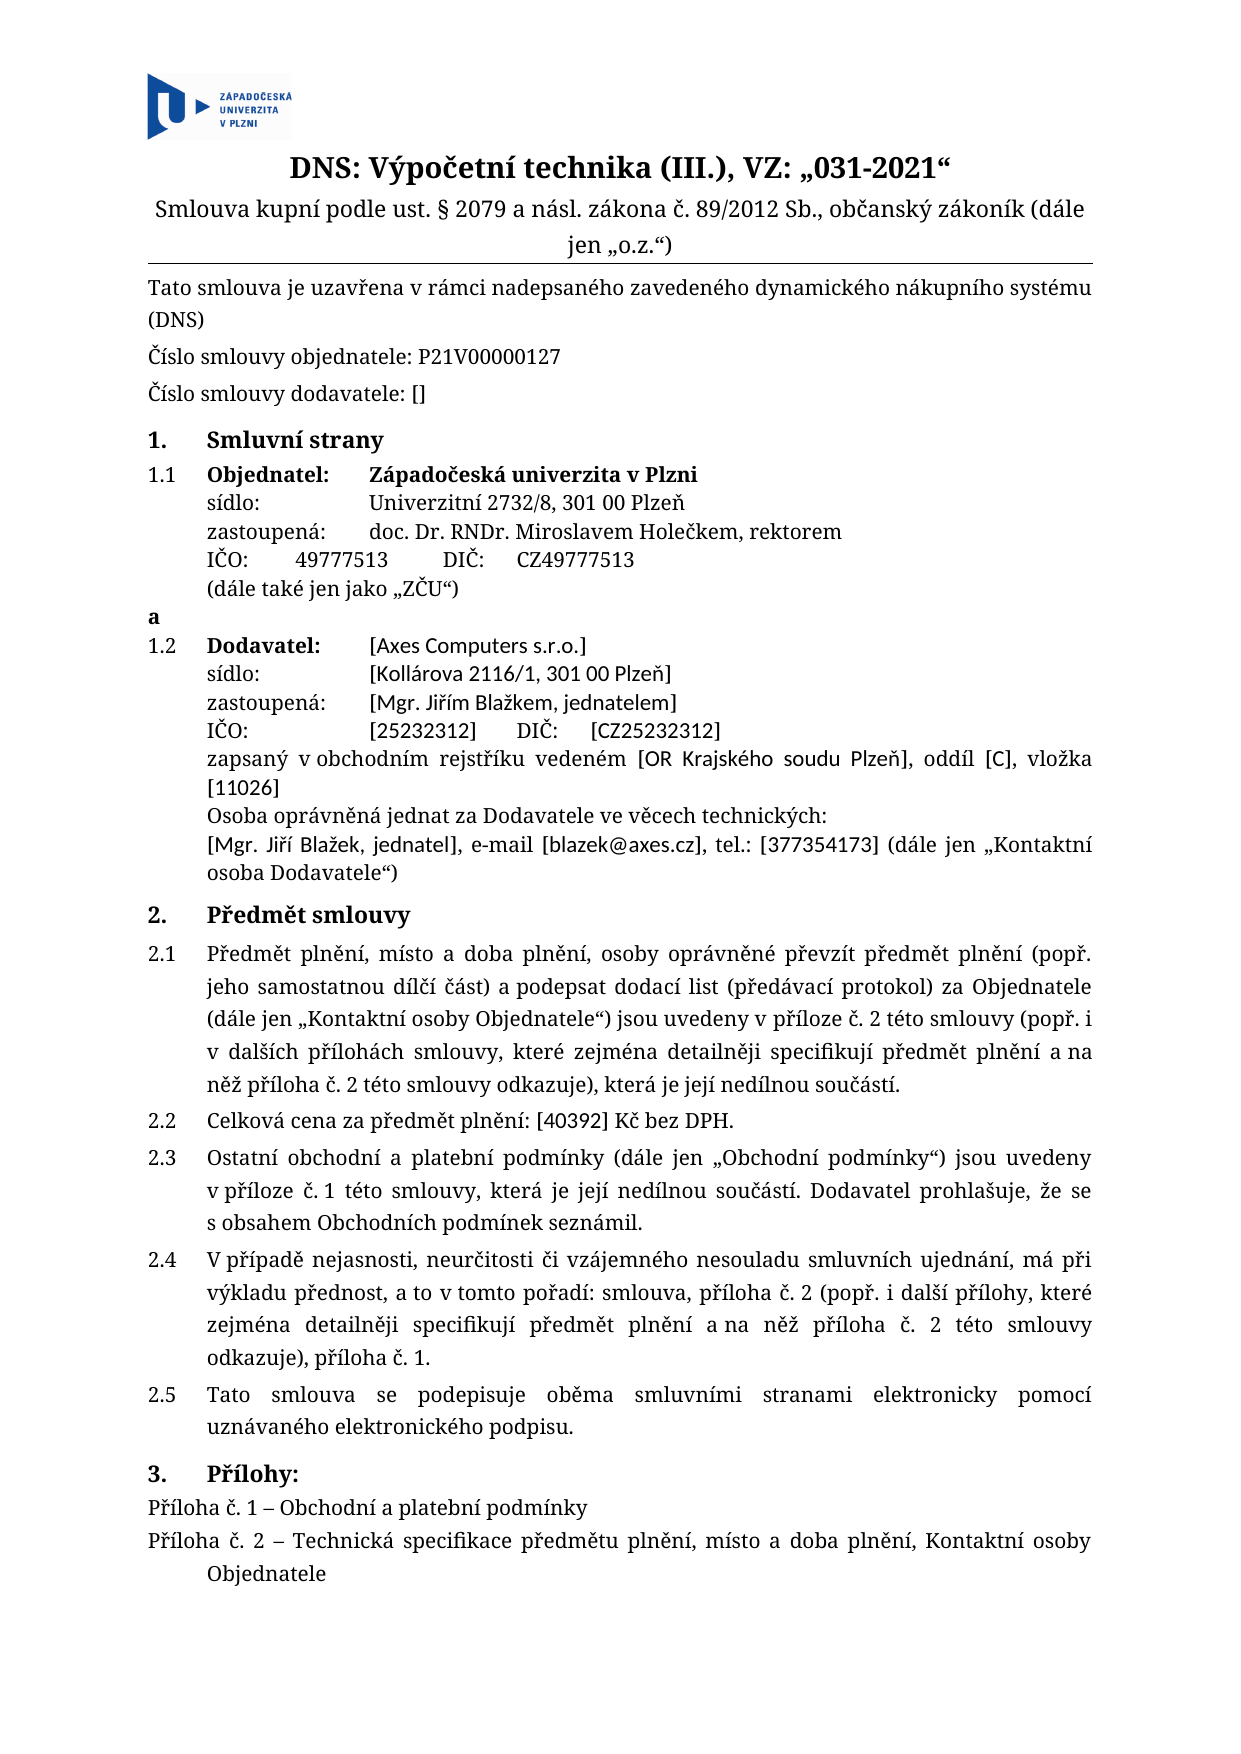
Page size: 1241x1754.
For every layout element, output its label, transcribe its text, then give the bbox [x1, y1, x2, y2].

text Příloha č. 1 – Obchodní a platební podmínky [148, 1493, 1093, 1522]
list Smluvní strany [148, 424, 1093, 455]
text Číslo smlouvy objednatele: P21V00000127 [148, 342, 1093, 371]
list Předmět smlouvy [148, 899, 1093, 930]
list Přílohy: [148, 1457, 1093, 1489]
picture [147, 73, 292, 140]
list Předmět plnění, místo a doba plnění, osoby oprávněné převzít předmět plnění (popř. jeho samostatnou dílčí část) a podepsat dodací list (předávací protokol) za Objednatele (dále jen „Kontaktní osoby Objednatele“) jsou uvedeny v příloze č. 2 této smlouvy (popř. i v dalších přílohách smlouvy, které zejména detailněji specifikují předmět plnění a na něž příloha č. 2 této smlouvy odkazuje), která je její nedílnou součástí. [148, 939, 1093, 1098]
text [Mgr. Jiří Blažek, jednatel], e-mail [blazek@axes.cz], tel.: [377354173] (dále jen „Kontaktní osoba Dodavatele“) [207, 830, 1093, 887]
list Dodavatel: [Axes Computers s.r.o.] [148, 631, 1093, 659]
text IČO: [25232312] DIČ: [CZ25232312] [207, 716, 1093, 744]
list V případě nejasnosti, neurčitosti či vzájemného nesouladu smluvních ujednání, má při výkladu přednost, a to v tomto pořadí: smlouva, příloha č. 2 (popř. i další přílohy, které zejména detailněji specifikují předmět plnění a na něž příloha č. 2 této smlouvy odkazuje), příloha č. 1. [148, 1245, 1093, 1371]
text zapsaný v obchodním rejstříku vedeném [OR Krajského soudu Plzeň], oddíl [C], vložka [11026] [207, 744, 1093, 801]
text Číslo smlouvy dodavatele: [] [148, 379, 1093, 407]
text (dále také jen jako „ZČU“) [207, 574, 1093, 602]
list Ostatní obchodní a platební podmínky (dále jen „Obchodní podmínky“) jsou uvedeny v příloze č. 1 této smlouvy, která je její nedílnou součástí. Dodavatel prohlašuje, že se s obsahem Obchodních podmínek seznámil. [148, 1143, 1093, 1237]
text zastoupená: [Mgr. Jiřím Blažkem, jednatelem] [207, 688, 1093, 716]
list Tato smlouva se podepisuje oběma smluvními stranami elektronicky pomocí uznávaného elektronického podpisu. [148, 1380, 1093, 1441]
text Příloha č. 2 – Technická specifikace předmětu plnění, místo a doba plnění, Kontaktní osoby Objednatele [148, 1526, 1093, 1587]
text sídlo: Univerzitní 2732/8, 301 00 Plzeň [207, 488, 1093, 517]
text a [148, 602, 1093, 631]
text IČO: 49777513 DIČ: CZ49777513 [207, 545, 1093, 574]
text DNS: Výpočetní technika (III.), VZ: „031-2021“ [148, 148, 1093, 187]
list Celková cena za předmět plnění: [40392] Kč bez DPH. [148, 1106, 1093, 1135]
text zastoupená: doc. Dr. RNDr. Miroslavem Holečkem, rektorem [207, 517, 1093, 545]
text Tato smlouva je uzavřena v rámci nadepsaného zavedeného dynamického nákupního systému (DNS) [148, 273, 1093, 334]
text Osoba oprávněná jednat za Dodavatele ve věcech technických: [207, 801, 1093, 830]
text sídlo: [Kollárova 2116/1, 301 00 Plzeň] [207, 659, 1093, 688]
text Smlouva kupní podle ust. § 2079 a násl. zákona č. 89/2012 Sb., občanský zákoník (dále jen „o.z.“) [148, 193, 1093, 263]
list Objednatel: Západočeská univerzita v Plzni [148, 460, 1093, 488]
